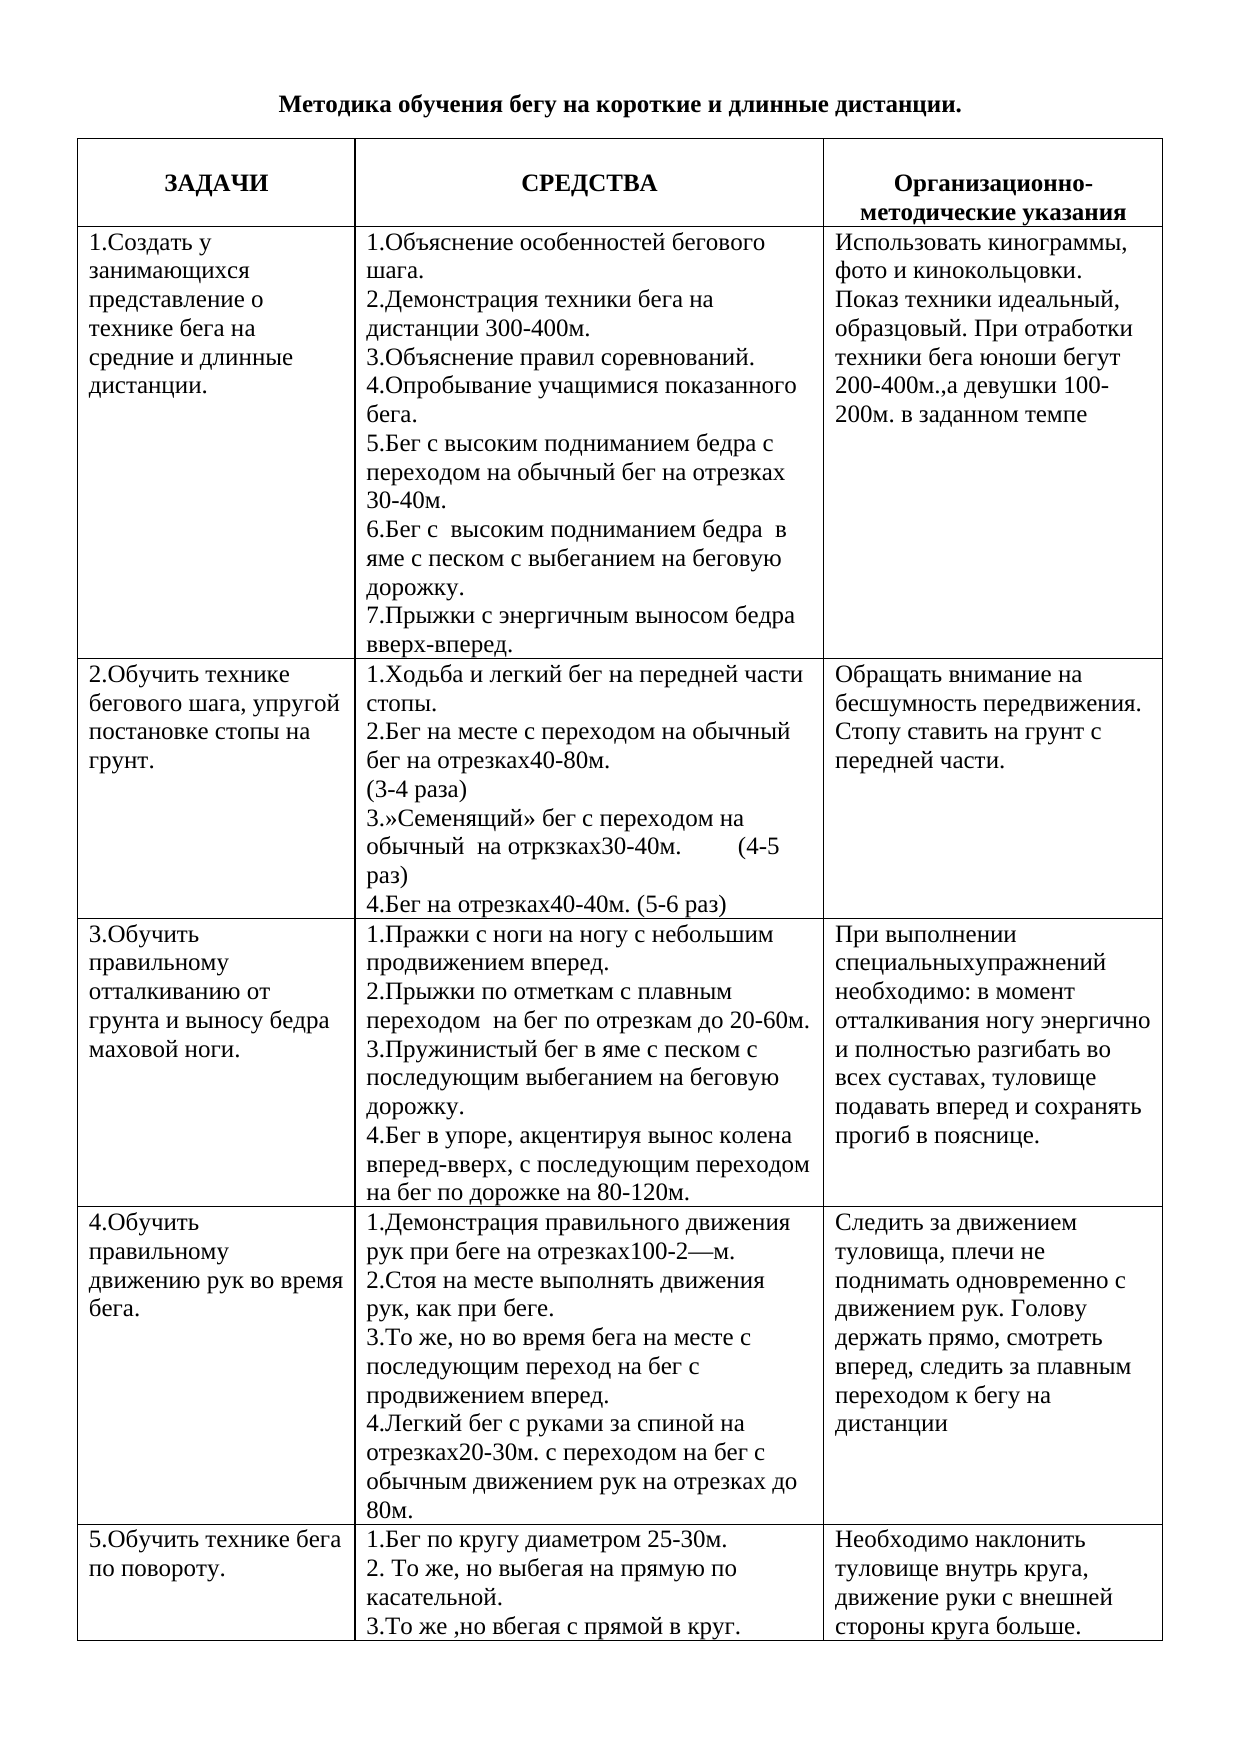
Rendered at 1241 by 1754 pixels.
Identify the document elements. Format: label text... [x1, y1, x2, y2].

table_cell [78, 1525, 354, 1639]
table_cell При выполнении специальныхупражнений необходимо: в момент отталкивания ногу энергично и полностью разгибать во всех суставах, туловище подавать вперед и сохранять прогиб в пояснице. [824, 919, 1162, 1206]
table_cell 2.Обучить технике бегового шага, упругой постановке стопы на грунт. [78, 659, 354, 918]
table_cell 1.Пражки с ноги на ногу с небольшим продвижением вперед. 2.Прыжки по отметкам с плавным переходом на бег по отрезкам до 20-60м. 3.Пружинистый бег в яме с песком с последующим выбеганием на беговую дорожку. 4.Бег в упоре, акцентируя вынос колена вперед-вверх, с последующим переходом на бег по дорожке на 80-120м. [356, 919, 823, 1206]
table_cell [356, 1525, 823, 1639]
table_cell Использовать кинограммы, фото и кинокольцовки. Показ техники идеальный, образцовый. При отработки техники бега юноши бегут 200-400м.,а девушки 100-200м. в заданном темпе [824, 227, 1162, 658]
table_cell 1.Объяснение особенностей бегового шага. 2.Демонстрация техники бега на дистанции 300-400м. 3.Объяснение правил соревнований. 4.Опробывание учащимися показанного бега. 5.Бег с высоким подниманием бедра с переходом на обычный бег на отрезках 30-40м. 6.Бег с высоким подниманием бедра в яме с песком с выбеганием на беговую дорожку. 7.Прыжки с энергичным выносом бедра вверх-вперед. [356, 227, 823, 658]
table_header СРЕДСТВА [356, 139, 823, 226]
table_header ЗАДАЧИ [78, 139, 354, 226]
text Методика обучения бегу на короткие и длинные дистанции. [89, 89, 1152, 117]
table_cell 1.Демонстрация правильного движения рук при беге на отрезках100-2—м. 2.Стоя на месте выполнять движения рук, как при беге. 3.То же, но во время бега на месте с последующим переход на бег с продвижением вперед. 4.Легкий бег с руками за спиной на отрезках20-30м. с переходом на бег с обычным движением рук на отрезках до 80м. [356, 1207, 823, 1523]
table_cell Обращать внимание на бесшумность передвижения. Стопу ставить на грунт с передней части. [824, 659, 1162, 918]
table_cell 1.Ходьба и легкий бег на передней части стопы. 2.Бег на месте с переходом на обычный бег на отрезках40-80м. (3-4 раза) 3.»Семенящий» бег с переходом на обычный на отркзках30-40м. (4-5 раз) 4.Бег на отрезках40-40м. (5-6 раз) [356, 659, 823, 918]
table_cell 4.Обучить правильному движению рук во время бега. [78, 1207, 354, 1523]
table_cell 1.Создать у занимающихся представление о технике бега на средние и длинные дистанции. [78, 227, 354, 658]
table_header Организационно-методические указания [824, 139, 1162, 226]
table_cell 3.Обучить правильному отталкиванию от грунта и выносу бедра маховой ноги. [78, 919, 354, 1206]
table_cell Следить за движением туловища, плечи не поднимать одновременно с движением рук. Голову держать прямо, смотреть вперед, следить за плавным переходом к бегу на дистанции [824, 1207, 1162, 1523]
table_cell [824, 1525, 1162, 1639]
